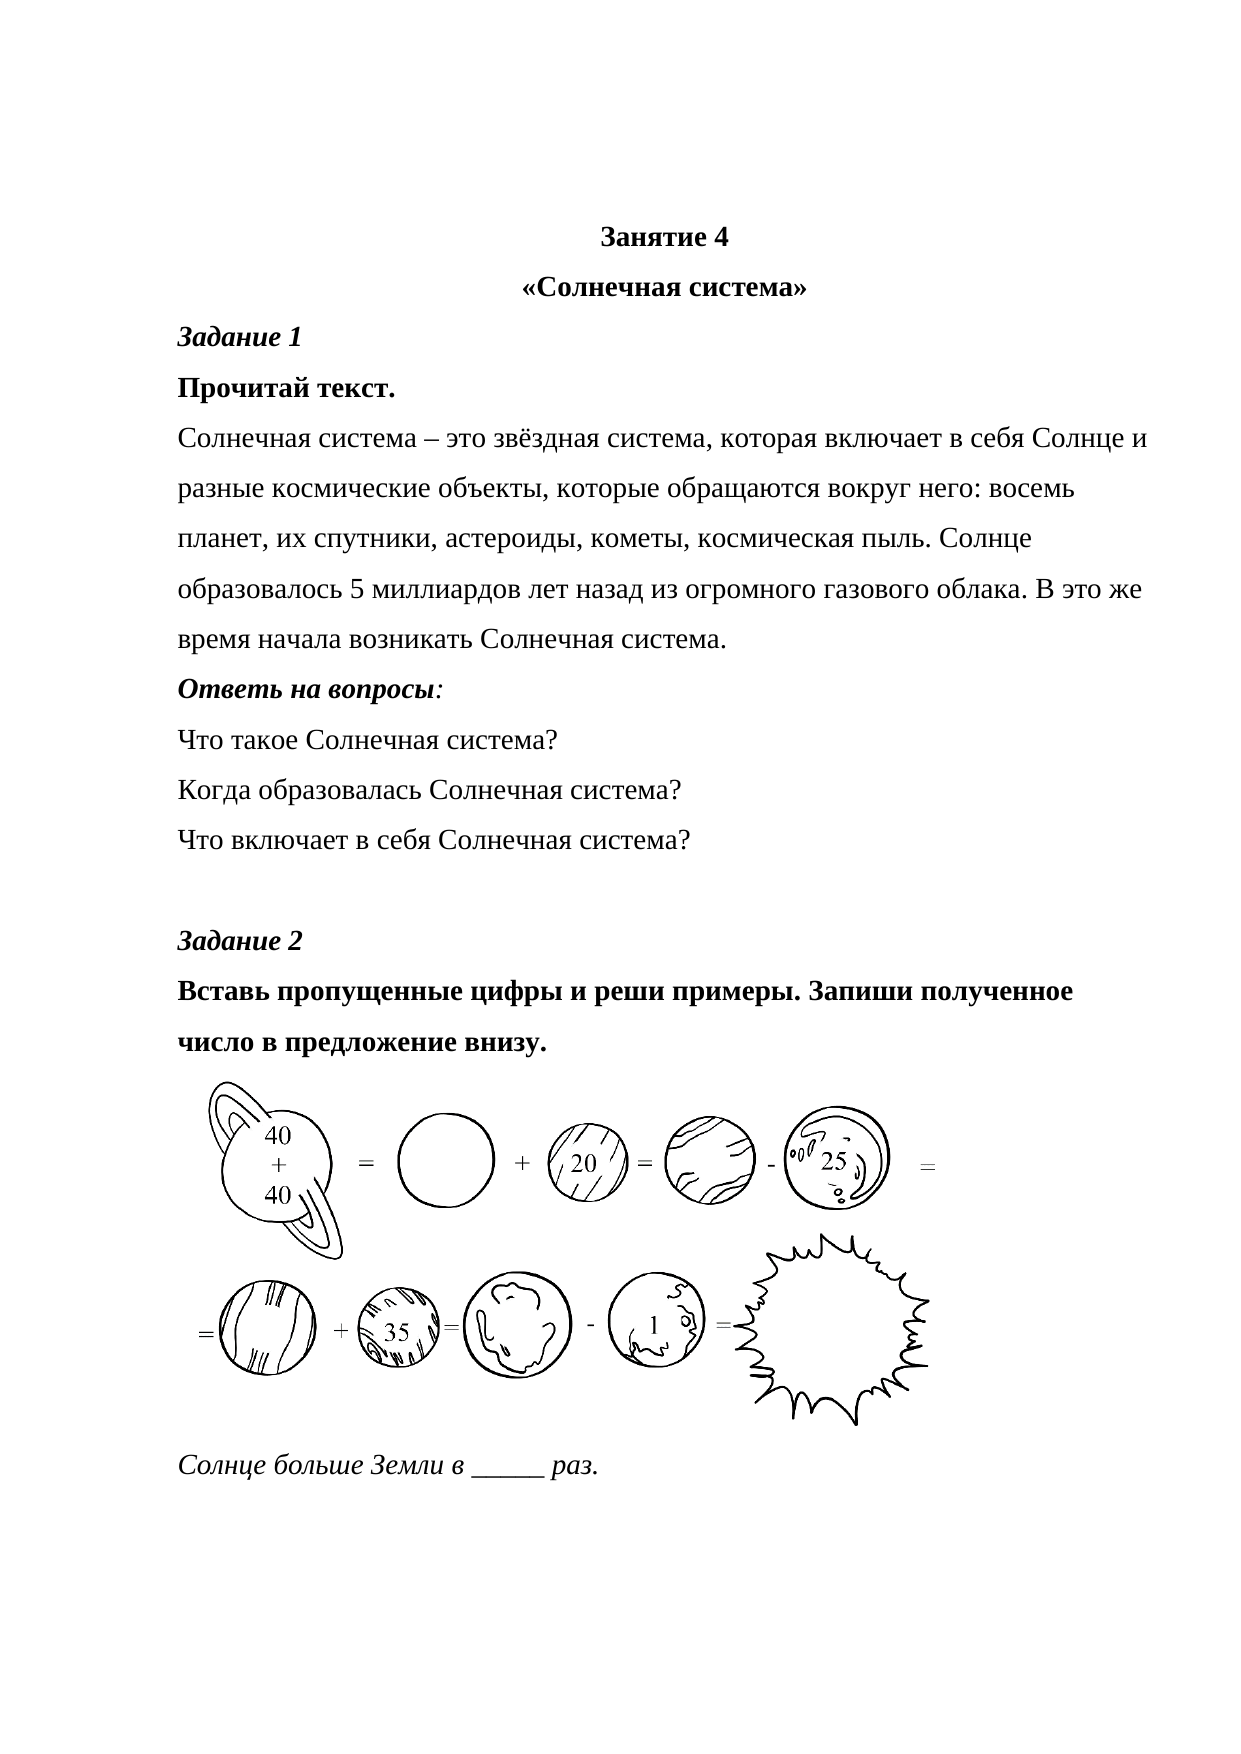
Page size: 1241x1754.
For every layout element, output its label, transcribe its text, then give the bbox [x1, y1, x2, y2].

text Занятие 4 [177, 219, 1152, 252]
text Что включает в себя Солнечная система? [177, 822, 1152, 856]
text Ответь на вопросы: [177, 672, 1152, 705]
text Задание 2 [177, 923, 1152, 957]
text «Солнечная система» [177, 269, 1152, 303]
picture [177, 1074, 970, 1434]
text Солнечная система – это звёздная система, которая включает в себя Солнце и разные космические объекты, которые обращаются вокруг него: восемь планет, их спутники, астероиды, кометы, космическая пыль. Солнце образовалось 5 миллиардов лет назад из огромного газового облака. В это же время начала возникать Солнечная система. [177, 420, 1152, 655]
text Вставь пропущенные цифры и реши примеры. Запиши полученное число в предложение внизу. [177, 973, 1152, 1057]
text Задание 1 [177, 319, 1152, 353]
text Прочитай текст. [177, 370, 1152, 403]
text Что такое Солнечная система? [177, 722, 1152, 755]
text Когда образовалась Солнечная система? [177, 772, 1152, 806]
text Солнце больше Земли в _____ раз. [177, 1447, 1152, 1481]
